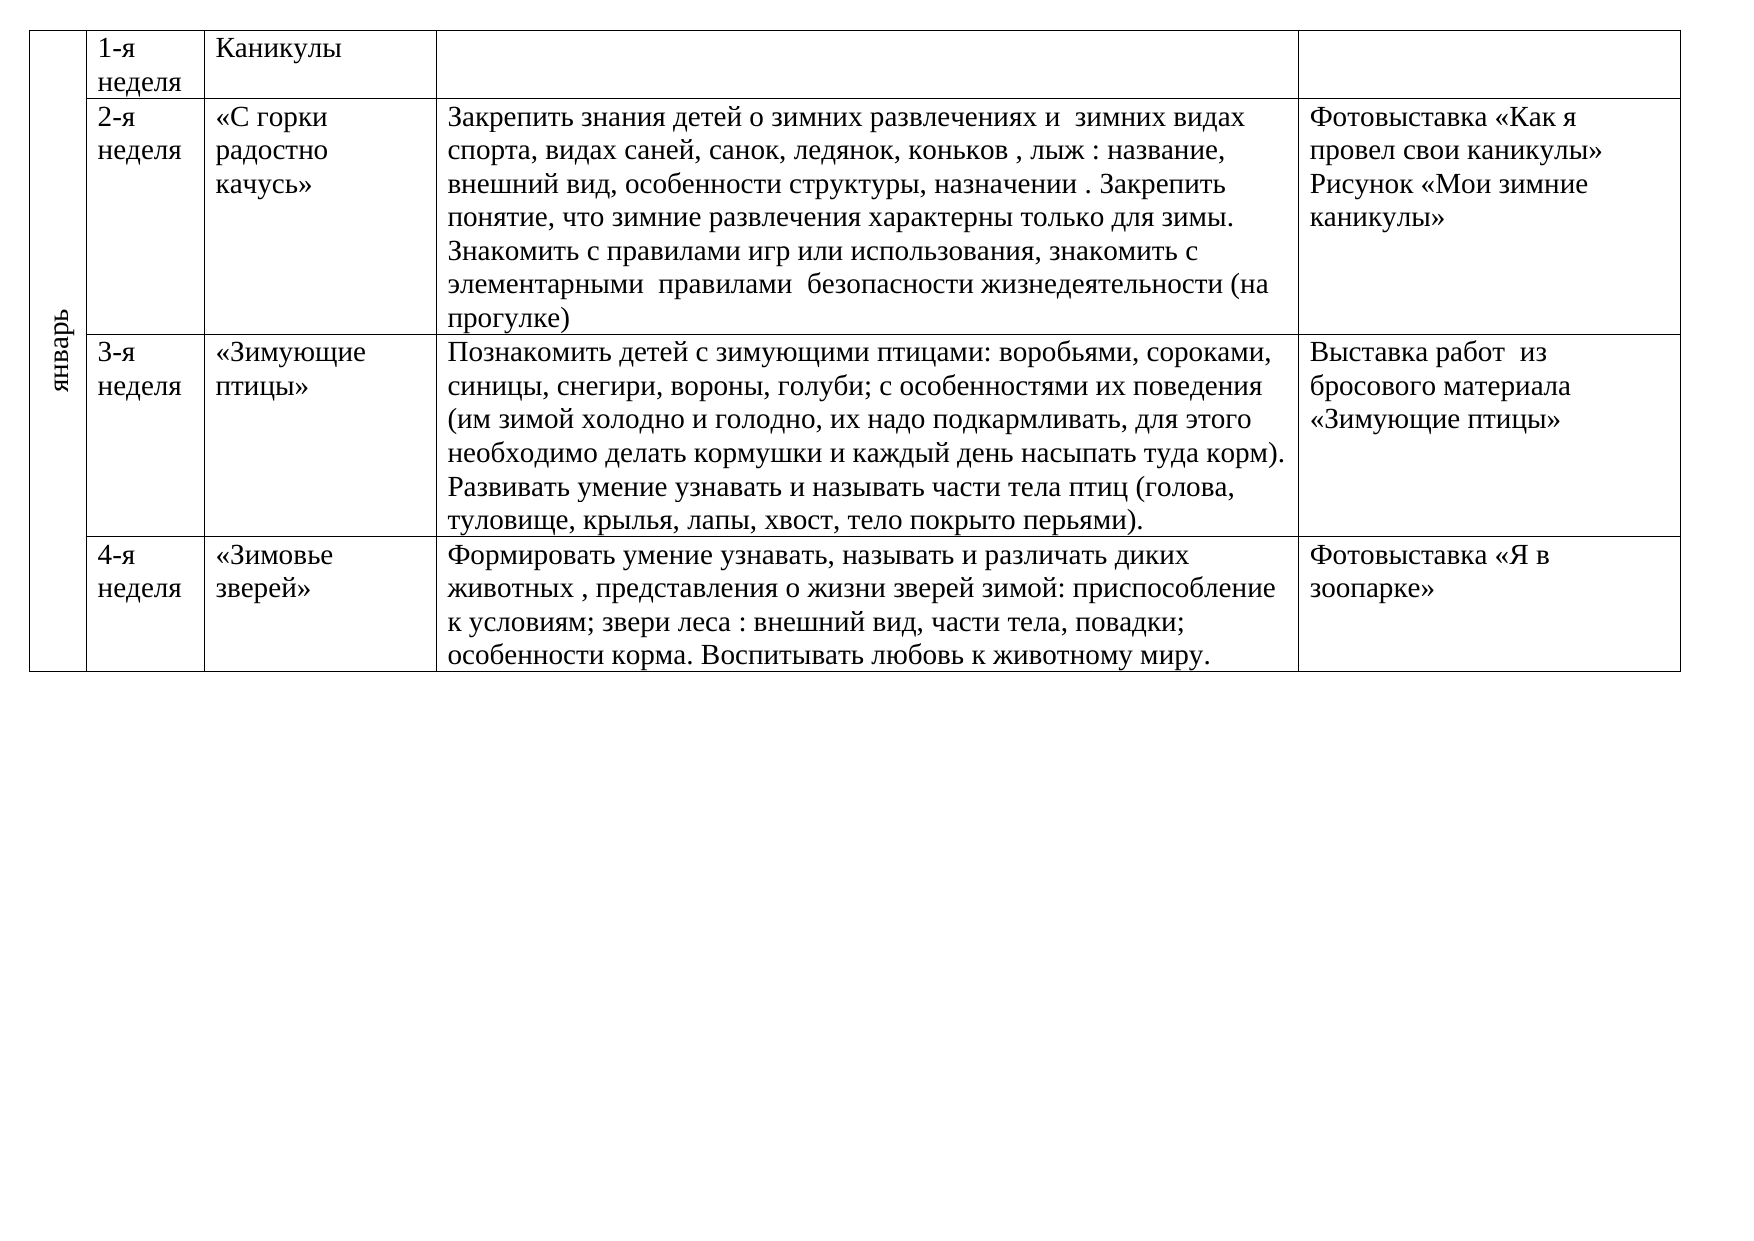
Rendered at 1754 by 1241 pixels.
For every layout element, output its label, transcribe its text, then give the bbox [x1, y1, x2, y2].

table_cell Формировать умение узнавать, называть и различать диких животных , представления о жизни зверей зимой: приспособление к условиям; звери леса : внешний вид, части тела, повадки; особенности корма. Воспитывать любовь к животному миру. [437, 537, 1298, 671]
table_cell [437, 31, 1298, 98]
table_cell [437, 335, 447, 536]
table_cell 1-я неделя [87, 31, 204, 98]
table_cell Фотовыставка «Я в зоопарке» [1299, 537, 1680, 671]
table_cell Выставка работ из бросового материала «Зимующие птицы» [1299, 335, 1680, 536]
table_cell Фотовыставка «Как я провел свои каникулы» Рисунок «Мои зимние каникулы» [1299, 99, 1680, 333]
table_cell 2-я неделя [87, 99, 204, 333]
table_cell январь [30, 31, 86, 671]
table_cell «Зимовье зверей» [205, 537, 436, 671]
table_cell Каникулы [205, 31, 436, 98]
table_cell «Зимующие птицы» [205, 335, 436, 536]
table_cell Познакомить детей с зимующими птицами: воробьями, сороками, синицы, снегири, вороны, голуби; с особенностями их поведения (им зимой холодно и голодно, их надо подкармливать, для этого необходимо делать кормушки и каждый день насыпать туда корм). Развивать умение узнавать и называть части тела птиц (голова, туловище, крылья, лапы, хвост, тело покрыто перьями). [1144, 335, 1298, 536]
table_cell 3-я неделя [87, 335, 204, 536]
table_cell Закрепить знания детей о зимних развлечениях и зимних видах спорта, видах саней, санок, ледянок, коньков , лыж : название, внешний вид, особенности структуры, назначении . Закрепить понятие, что зимние развлечения характерны только для зимы. Знакомить с правилами игр или использования, знакомить с элементарными правилами безопасности жизнедеятельности (на прогулке) [437, 99, 1298, 333]
table_cell 4-я неделя [87, 537, 204, 671]
table_cell «С горки радостно качусь» [205, 99, 436, 333]
table_cell [1299, 31, 1680, 98]
